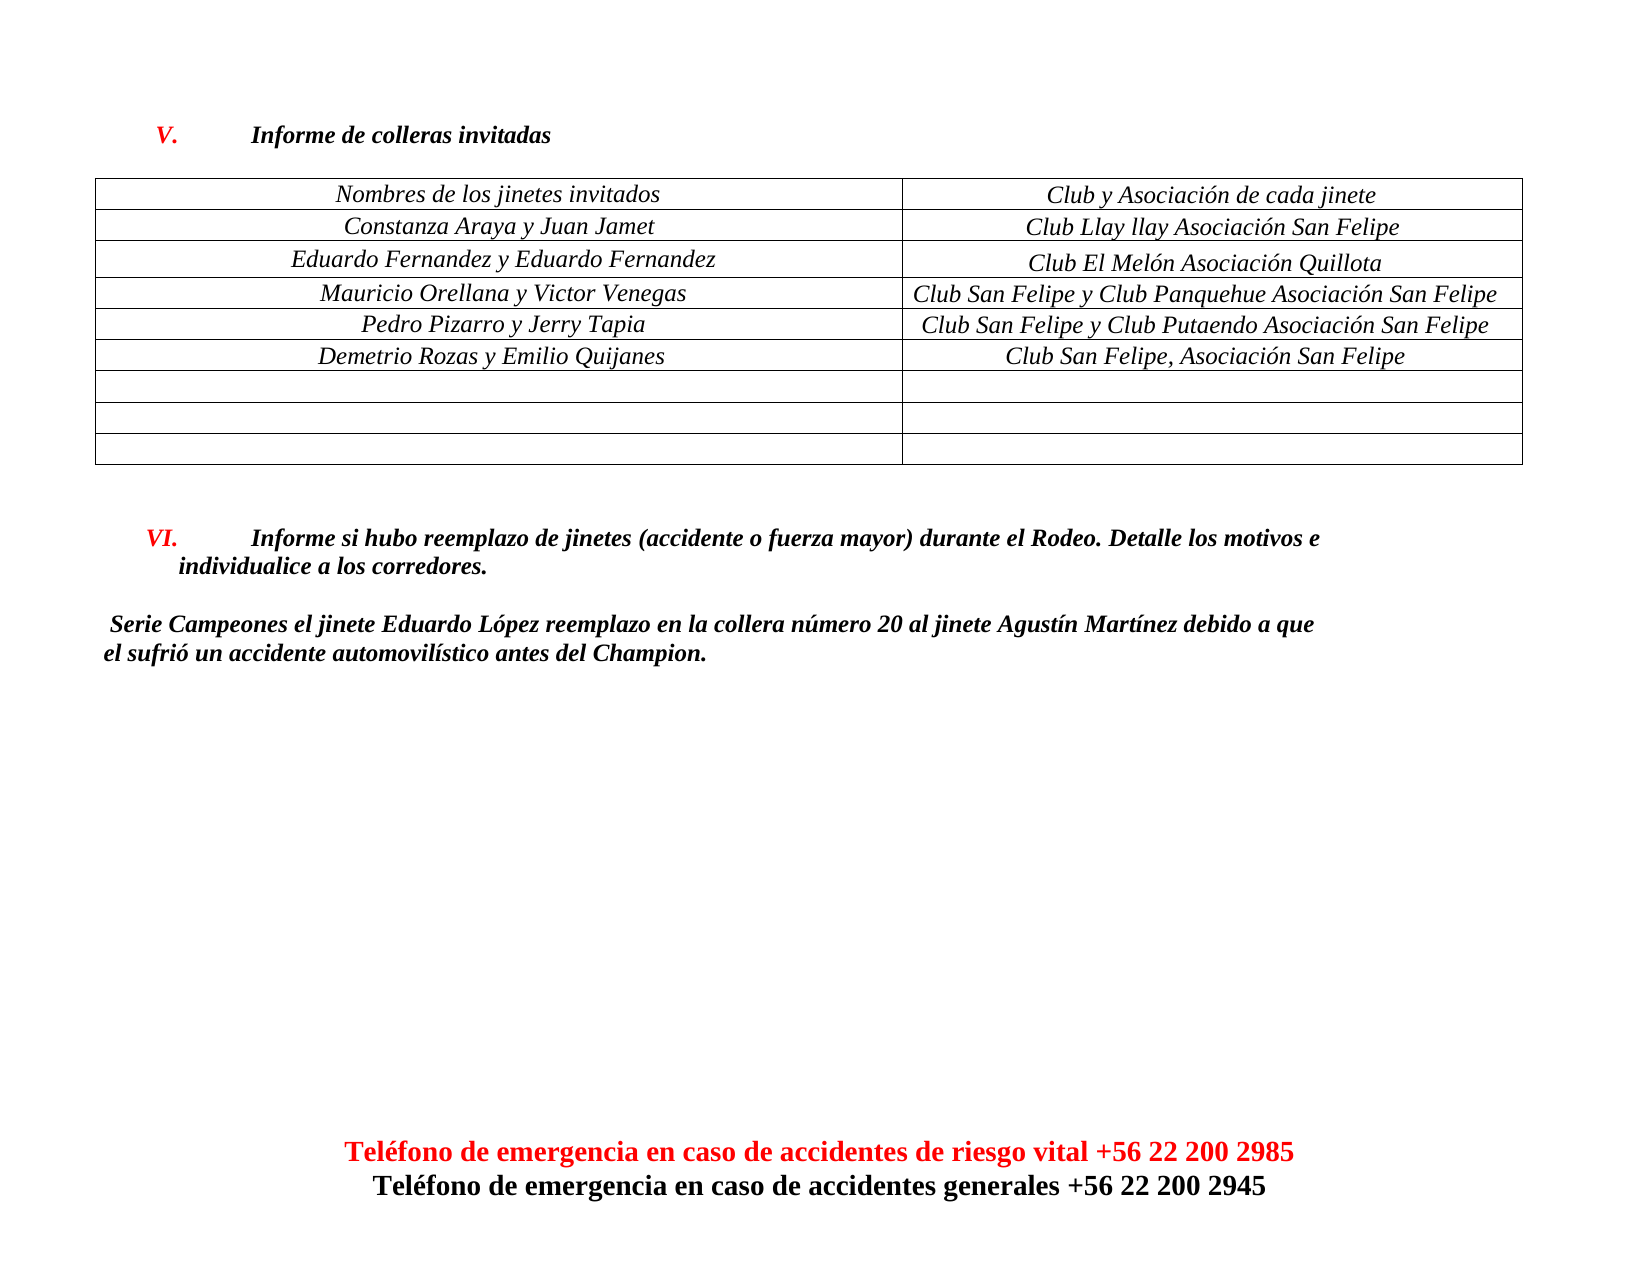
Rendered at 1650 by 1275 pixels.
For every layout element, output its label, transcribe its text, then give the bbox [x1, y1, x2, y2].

table_cell Mauricio Orellana y Victor Venegas [96, 278, 902, 308]
table_cell Club San Felipe y Club Panquehue Asociación San Felipe [903, 278, 1522, 308]
list Informe si hubo reemplazo de jinetes (accidente o fuerza mayor) durante el Rodeo. Detalle los motivos e individualice a los corredores. [178, 523, 1329, 580]
table_cell [903, 371, 1522, 402]
table_cell [903, 434, 1522, 464]
table_cell Club San Felipe, Asociación San Felipe [903, 340, 1522, 370]
table_cell Club El Melón Asociación Quillota [903, 241, 1522, 277]
table_cell [903, 403, 1522, 433]
table_cell Eduardo Fernandez y Eduardo Fernandez [96, 241, 902, 277]
table_cell Club Llay llay Asociación San Felipe [903, 210, 1522, 240]
table_cell [96, 371, 902, 402]
table_cell Constanza Araya y Juan Jamet [96, 210, 902, 240]
table_header Club y Asociación de cada jinete [903, 179, 1522, 209]
table_cell Demetrio Rozas y Emilio Quijanes [96, 340, 902, 370]
table_header Nombres de los jinetes invitados [96, 179, 902, 209]
list Informe de colleras invitadas [178, 120, 1329, 149]
table_cell Pedro Pizarro y Jerry Tapia [96, 309, 902, 339]
table_cell Club San Felipe y Club Putaendo Asociación San Felipe [903, 309, 1522, 339]
table_cell [96, 403, 902, 433]
text Serie Campeones el jinete Eduardo López reemplazo en la collera número 20 al jinete Agustín Martínez debido a que el sufrió un accidente automovilístico antes del Champion. [103, 609, 1329, 666]
table_cell [96, 434, 902, 464]
